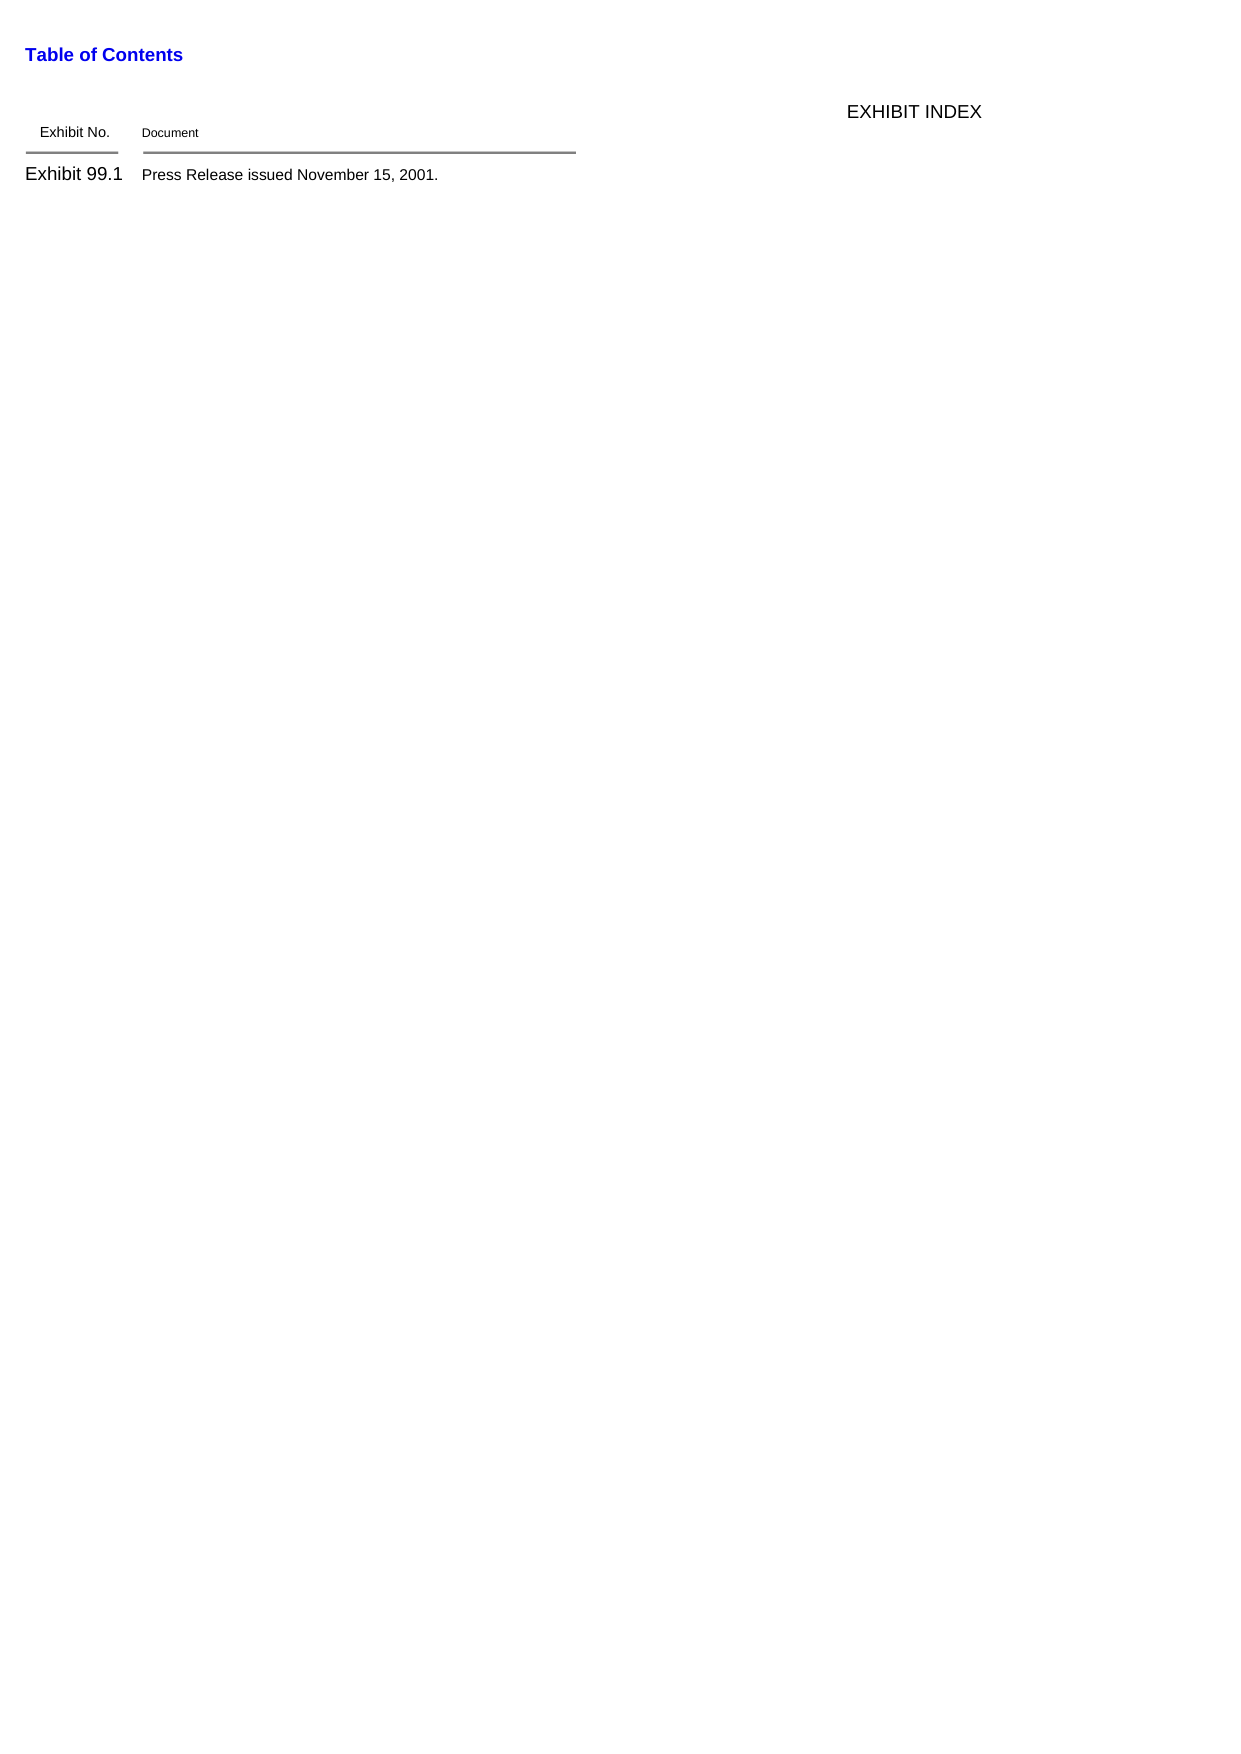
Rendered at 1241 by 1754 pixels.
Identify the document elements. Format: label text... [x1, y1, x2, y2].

text EXHIBIT INDEX [25, 101, 982, 122]
text Exhibit 99.1 Press Release issued November 15, 2001. [25, 163, 1090, 184]
text Exhibit No. Document [39, 124, 1090, 141]
text Table of Contents [25, 44, 1090, 65]
